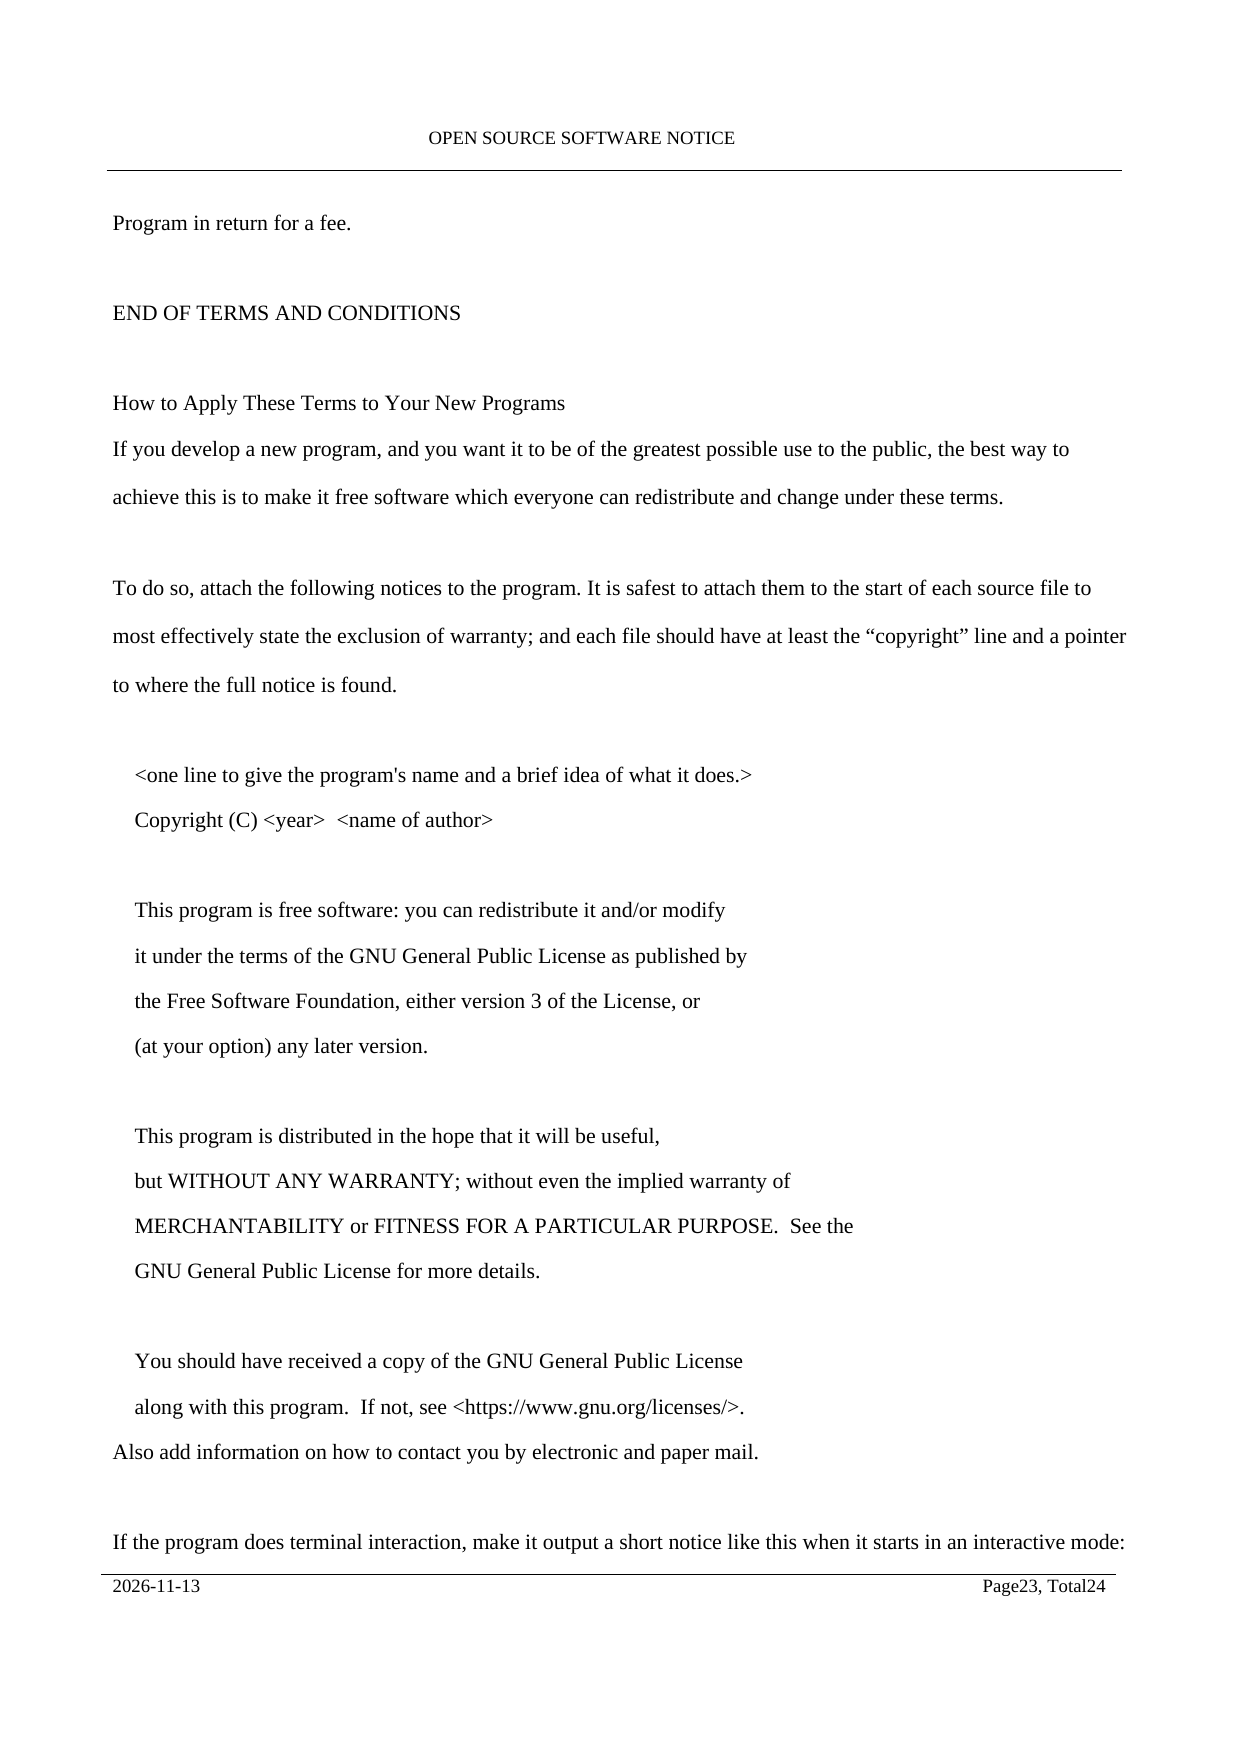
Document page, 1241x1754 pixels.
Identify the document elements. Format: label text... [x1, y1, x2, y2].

text END OF TERMS AND CONDITIONS [112, 297, 1128, 329]
text If the program does terminal interaction, make it output a short notice like this when it starts in an interactive mode: [112, 1525, 1128, 1558]
text it under the terms of the GNU General Public License as published by [112, 939, 1128, 971]
text Copyright (C) <year> <name of author> [112, 804, 1128, 836]
text This program is free software: you can redistribute it and/or modify [112, 894, 1128, 926]
text How to Apply These Terms to Your New Programs [112, 387, 1128, 419]
text the Free Software Foundation, either version 3 of the License, or [112, 984, 1128, 1017]
text but WITHOUT ANY WARRANTY; without even the implied warranty of [112, 1164, 1128, 1197]
text If you develop a new program, and you want it to be of the greatest possible use to the public, the best way to achieve this is to make it free software which everyone can redistribute and change under these terms. [112, 432, 1128, 513]
text This program is distributed in the hope that it will be useful, [112, 1119, 1128, 1152]
text To do so, attach the following notices to the program. It is safest to attach them to the start of each source file to most effectively state the exclusion of warranty; and each file should have at least the “copyright” line and a pointer to where the full notice is found. [112, 571, 1128, 701]
text <one line to give the program's name and a brief idea of what it does.> [112, 758, 1128, 791]
text MERCHANTABILITY or FITNESS FOR A PARTICULAR PURPOSE. See the [112, 1209, 1128, 1242]
text along with this program. If not, see <https://www.gnu.org/licenses/>. [112, 1390, 1128, 1422]
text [112, 206, 1128, 239]
text (at your option) any later version. [112, 1029, 1128, 1062]
text GNU General Public License for more details. [112, 1255, 1128, 1287]
text You should have received a copy of the GNU General Public License [112, 1345, 1128, 1377]
text Also add information on how to contact you by electronic and paper mail. [112, 1435, 1128, 1468]
